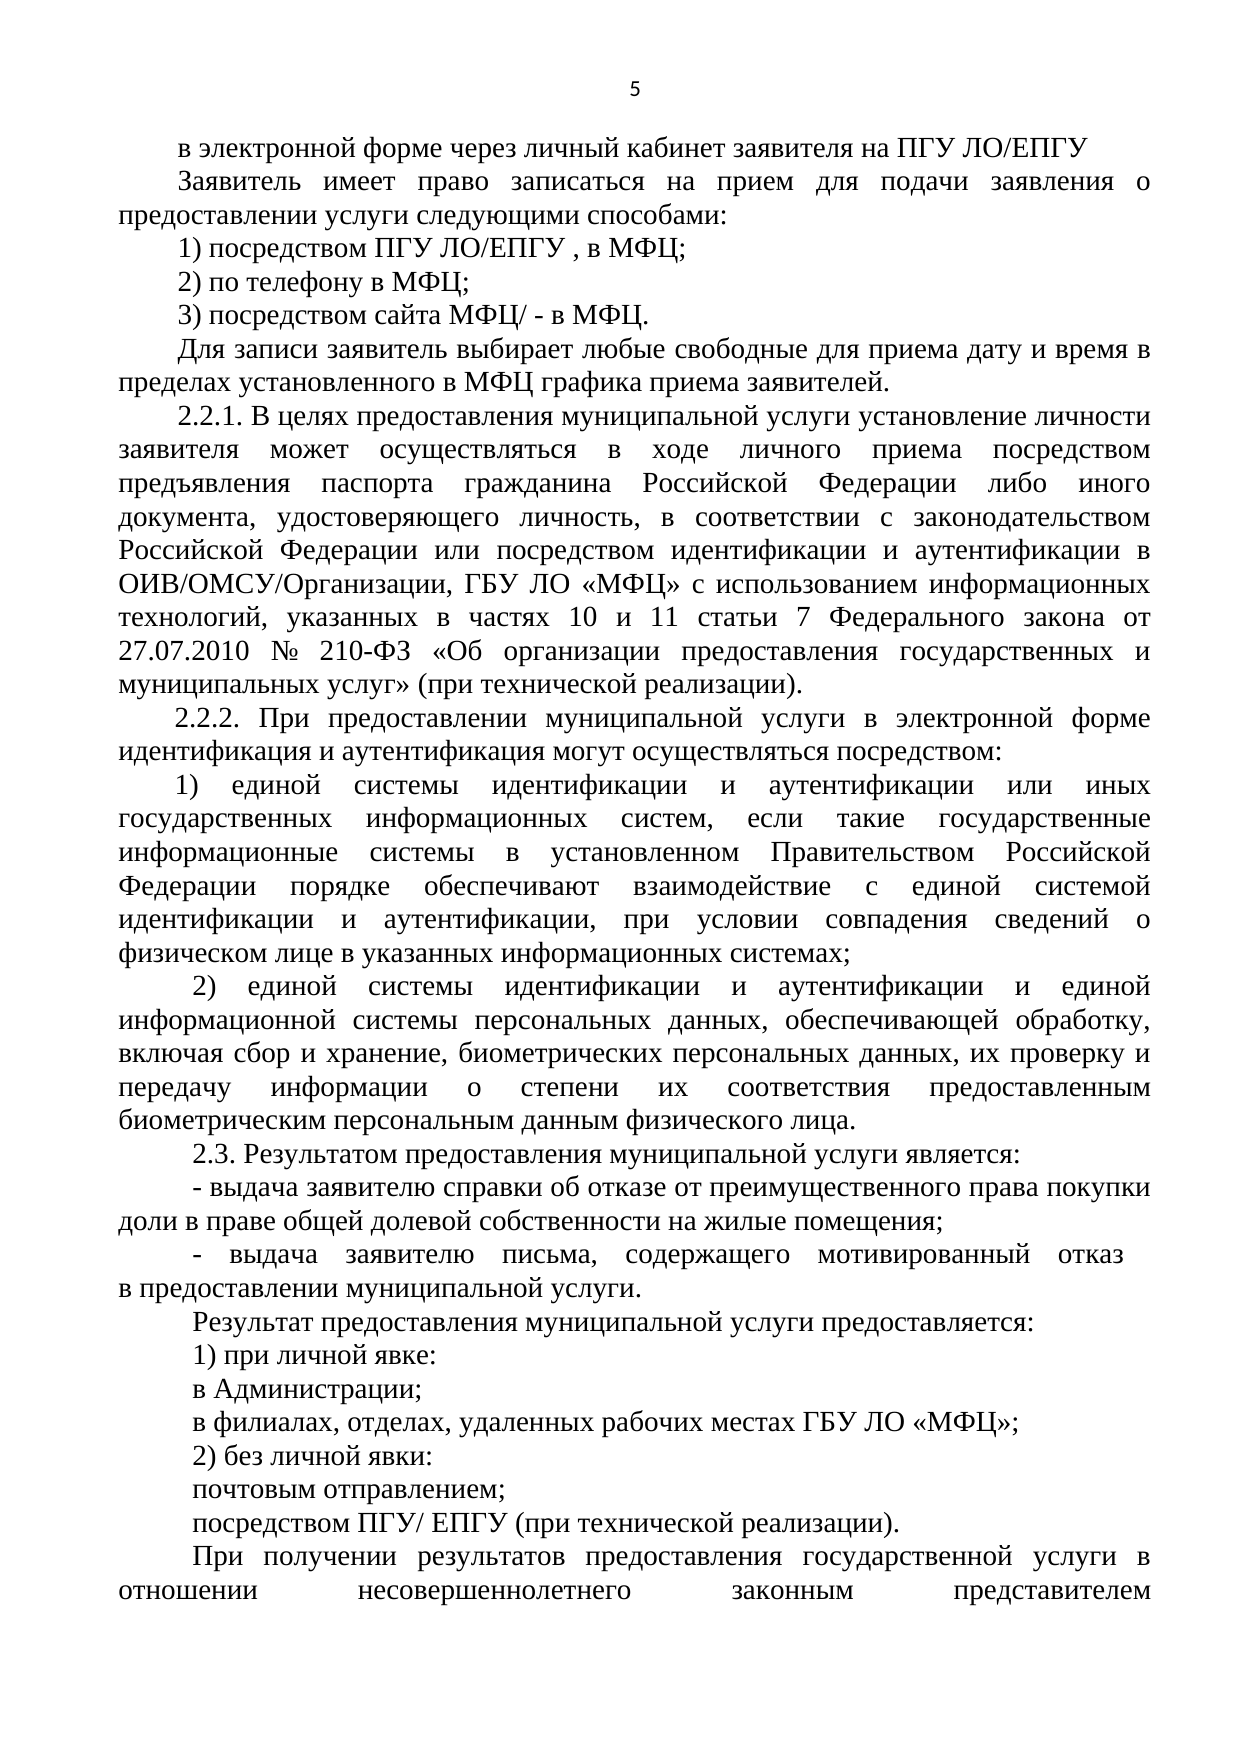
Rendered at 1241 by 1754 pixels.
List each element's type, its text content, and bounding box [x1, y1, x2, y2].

text - выдача заявителю письма, содержащего мотивированный отказ в предоставлении муниципальной услуги. [118, 1237, 1152, 1304]
text 2) единой системы идентификации и аутентификации и единой информационной системы персональных данных, обеспечивающей обработку, включая сбор и хранение, биометрических персональных данных, их проверку и передачу информации о степени их соответствия предоставленным биометрическим персональным данным физического лица. [118, 968, 1152, 1136]
text почтовым отправлением; [118, 1471, 1152, 1505]
text 3) посредством сайта МФЦ/ - в МФЦ. [118, 297, 1152, 331]
text 1) единой системы идентификации и аутентификации или иных государственных информационных систем, если такие государственные информационные системы в установленном Правительством Российской Федерации порядке обеспечивают взаимодействие с единой системой идентификации и аутентификации, при условии совпадения сведений о физическом лице в указанных информационных системах; [118, 767, 1152, 968]
text 2.2.2. При предоставлении муниципальной услуги в электронной форме идентификация и аутентификация могут осуществляться посредством: [118, 700, 1152, 767]
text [118, 1538, 1152, 1606]
text 2.2.1. В целях предоставления муниципальной услуги установление личности заявителя может осуществляться в ходе личного приема посредством предъявления паспорта гражданина Российской Федерации либо иного документа, удостоверяющего личность, в соответствии с законодательством Российской Федерации или посредством идентификации и аутентификации в ОИВ/ОМСУ/Организации, ГБУ ЛО «МФЦ» с использованием информационных технологий, указанных в частях 10 и 11 статьи 7 Федерального закона от 27.07.2010 № 210-ФЗ «Об организации предоставления государственных и муниципальных услуг» (при технической реализации). [118, 398, 1152, 700]
text 2.3. Результатом предоставления муниципальной услуги является: [118, 1136, 1152, 1169]
text Результат предоставления муниципальной услуги предоставляется: [118, 1304, 1152, 1337]
text посредством ПГУ/ ЕПГУ (при технической реализации). [118, 1505, 1152, 1538]
text Заявитель имеет право записаться на прием для подачи заявления о предоставлении услуги следующими способами: [118, 163, 1152, 230]
text Для записи заявитель выбирает любые свободные для приема дату и время в пределах установленного в МФЦ графика приема заявителей. [118, 331, 1152, 398]
text 2) без личной явки: [118, 1438, 1152, 1471]
text 2) по телефону в МФЦ; [118, 264, 1152, 297]
text 1) посредством ПГУ ЛО/ЕПГУ , в МФЦ; [118, 230, 1152, 264]
text 1) при личной явке: [118, 1337, 1152, 1371]
text в филиалах, отделах, удаленных рабочих местах ГБУ ЛО «МФЦ»; [118, 1404, 1152, 1438]
text - выдача заявителю справки об отказе от преимущественного права покупки доли в праве общей долевой собственности на жилые помещения; [118, 1169, 1152, 1237]
text в Администрации; [118, 1371, 1152, 1404]
text в электронной форме через личный кабинет заявителя на ПГУ ЛО/ЕПГУ [118, 130, 1152, 163]
